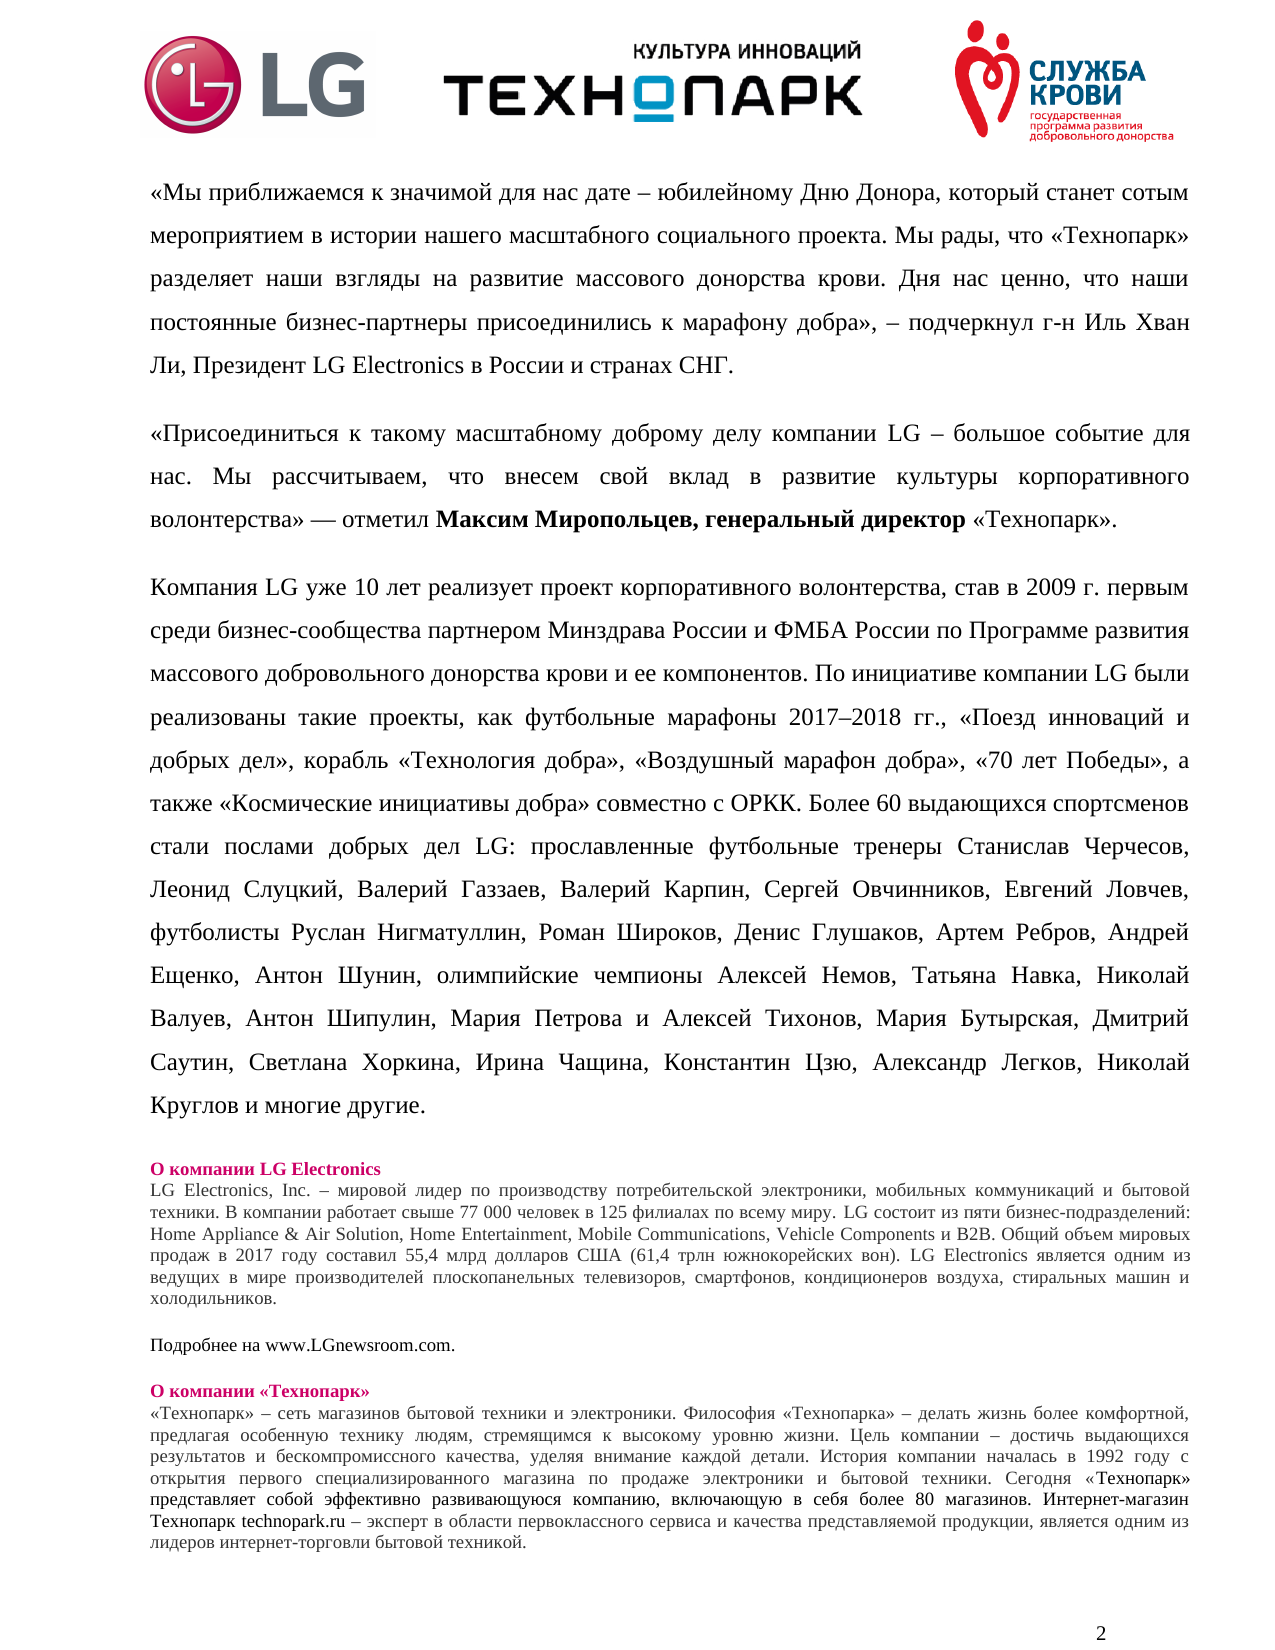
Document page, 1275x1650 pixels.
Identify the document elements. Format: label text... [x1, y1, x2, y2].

picture [437, 28, 874, 133]
text LG Electronics, Inc. – мировой лидер по производству потребительской электроники, мобильных коммуникаций и бытовой техники. В компании работает свыше 77 000 человек в 125 филиалах по всему миру. LG состоит из пяти бизнес-подразделений: Home Appliance & Air Solution, Home Entertainment, Mobile Communications, Vehicle Components и B2B. Общий объем мировых продаж в 2017 году составил 55,4 млрд долларов США (61,4 трлн южнокорейских вон). LG Electronics является одним из ведущих в мире производителей плоскопанельных телевизоров, смартфонов, кондиционеров воздуха, стиральных машин и холодильников. [150, 1179, 1191, 1309]
text О компании «Технопарк» [150, 1380, 1191, 1402]
picture [922, 3, 1200, 173]
picture [139, 31, 377, 138]
text «Технопарк» – сеть магазинов бытовой техники и электроники. Философия «Технопарка» – делать жизнь более комфортной, предлагая особенную технику людям, стремящимся к высокому уровню жизни. Цель компании – достичь выдающихся результатов и бескомпромиссного качества, уделяя внимание каждой детали. История компании началась в 1992 году с открытия первого специализированного магазина по продаже электроники и бытовой техники. Сегодня «Технопарк» представляет собой эффективно развивающуюся компанию, включающую в себя более 80 магазинов. Интернет-магазин Технопарк technopark.ru – эксперт в области первоклассного сервиса и качества представляемой продукции, является одним из лидеров интернет-торговли бытовой техникой. [150, 1402, 1191, 1553]
text Подробнее на www.LGnewsroom.com. [150, 1334, 1191, 1355]
text «Мы приближаемся к значимой для нас дате – юбилейному Дню Донора, который станет сотым мероприятием в истории нашего масштабного социального проекта. Мы рады, что «Технопарк» разделяет наши взгляды на развитие массового донорства крови. Дня нас ценно, что наши постоянные бизнес-партнеры присоединились к марафону добра», – подчеркнул г-н Иль Хван Ли, Президент LG Electronics в России и странах СНГ. [150, 177, 1191, 378]
text О компании LG Electronics [150, 1158, 1191, 1179]
text «Присоединиться к такому масштабному доброму делу компании LG – большое событие для нас. Мы рассчитываем, что внесем свой вклад в развитие культуры корпоративного волонтерства» — отметил Максим Миропольцев, генеральный директор «Технопарк». [150, 418, 1191, 533]
text Компания LG уже 10 лет реализует проект корпоративного волонтерства, став в 2009 г. первым среди бизнес-сообщества партнером Минздрава России и ФМБА России по Программе развития массового добровольного донорства крови и ее компонентов. По инициативе компании LG были реализованы такие проекты, как футбольные марафоны 2017–2018 гг., «Поезд инноваций и добрых дел», корабль «Технология добра», «Воздушный марафон добра», «70 лет Победы», а также «Космические инициативы добра» совместно с ОРКК. Более 60 выдающихся спортсменов стали послами добрых дел LG: прославленные футбольные тренеры Станислав Черчесов, Леонид Слуцкий, Валерий Газзаев, Валерий Карпин, Сергей Овчинников, Евгений Ловчев, футболисты Руслан Нигматуллин, Роман Широков, Денис Глушаков, Артем Ребров, Андрей Ещенко, Антон Шунин, олимпийские чемпионы Алексей Немов, Татьяна Навка, Николай Валуев, Антон Шипулин, Мария Петрова и Алексей Тихонов, Мария Бутырская, Дмитрий Саутин, Светлана Хоркина, Ирина Чащина, Константин Цзю, Александр Легков, Николай Круглов и многие другие. [150, 572, 1191, 1118]
